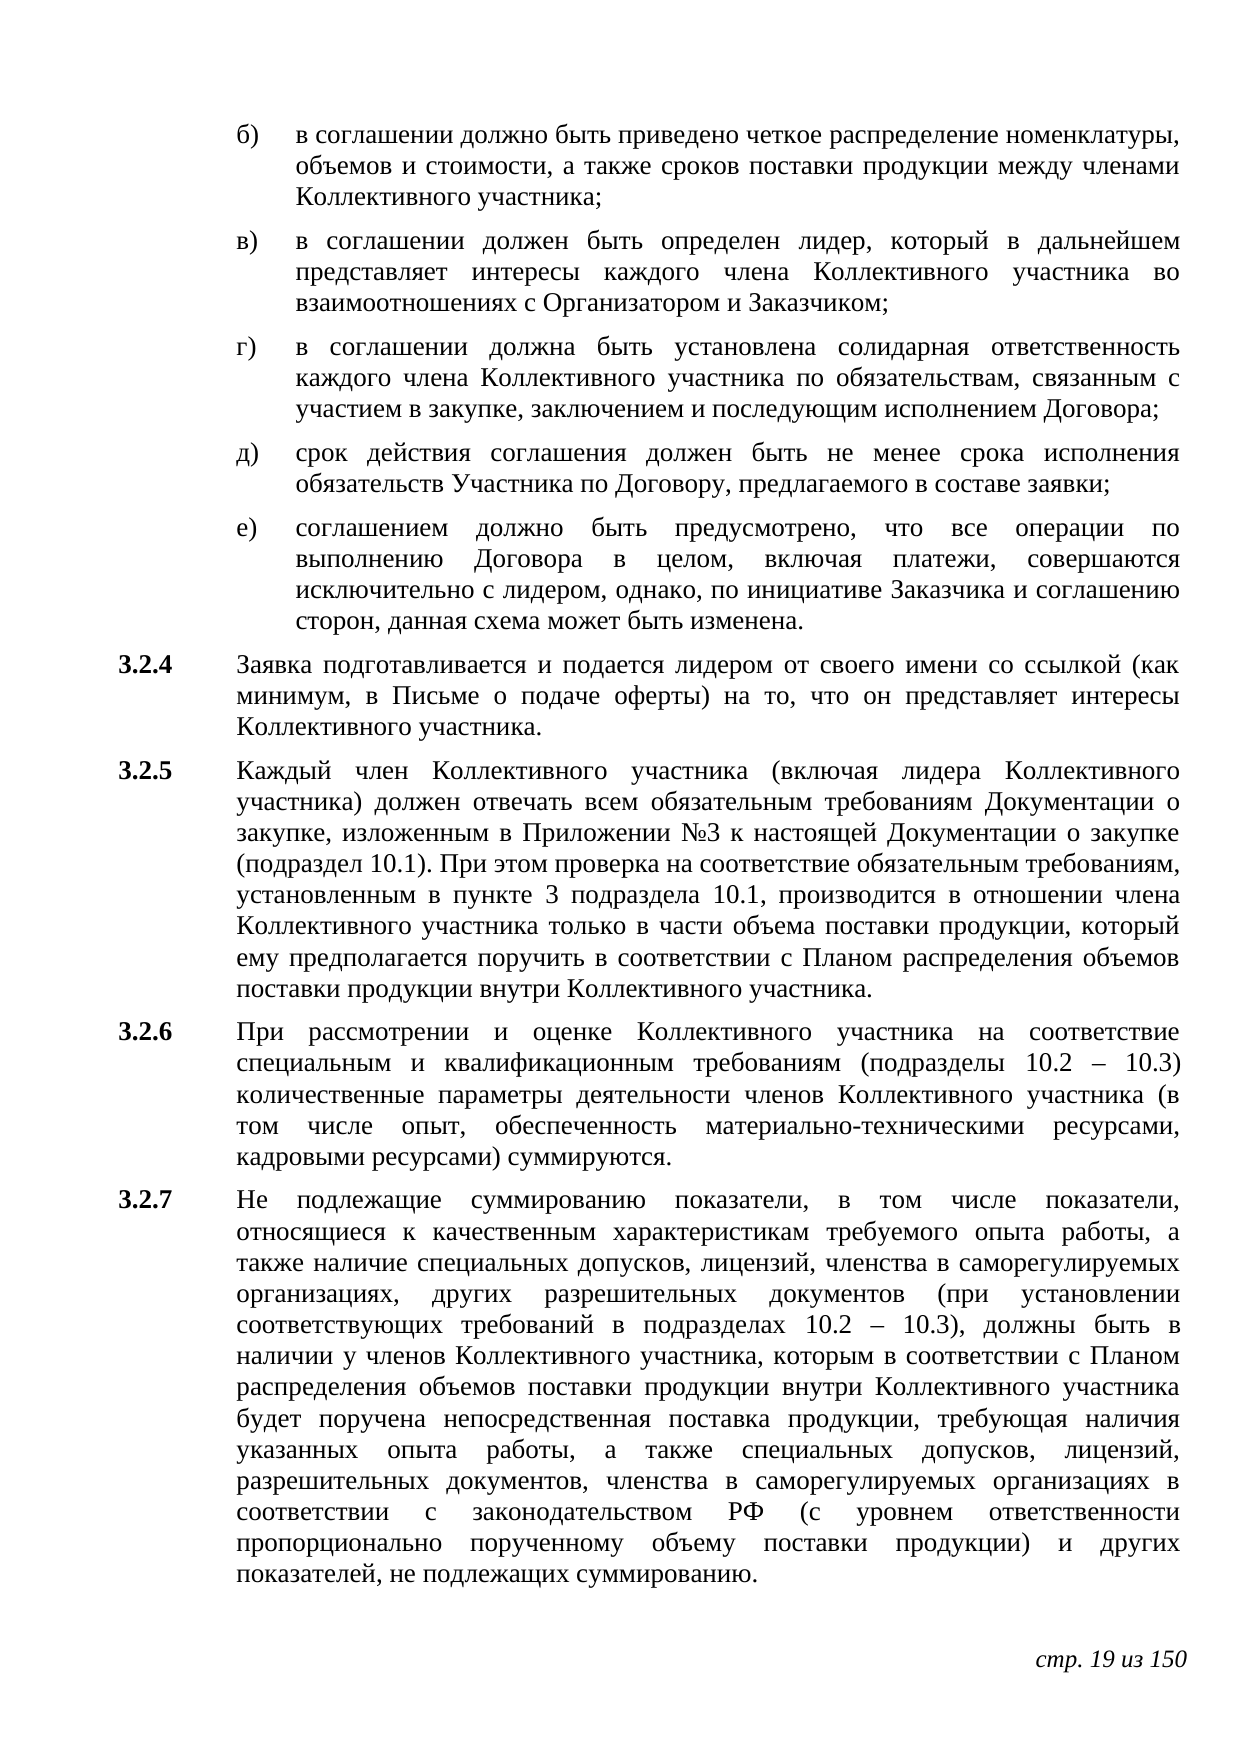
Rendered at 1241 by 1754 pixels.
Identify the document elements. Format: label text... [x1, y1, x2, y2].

text в соглашении должен быть определен лидер, который в дальнейшем представляет интересы каждого члена Коллективного участника во взаимоотношениях с Организатором и Заказчиком; [236, 224, 1181, 317]
text соглашением должно быть предусмотрено, что все операции по выполнению Договора в целом, включая платежи, совершаются исключительно с лидером, однако, по инициативе Заказчика и соглашению сторон, данная схема может быть изменена. [236, 511, 1181, 635]
text Заявка подготавливается и подается лидером от своего имени со ссылкой (как минимум, в Письме о подаче оферты) на то, что он представляет интересы Коллективного участника. [118, 648, 1181, 741]
text Каждый член Коллективного участника (включая лидера Коллективного участника) должен отвечать всем обязательным требованиям Документации о закупке, изложенным в Приложении №3 к настоящей Документации о закупке (подраздел 10.1). При этом проверка на соответствие обязательным требованиям, установленным в пункте 3 подраздела 10.1, производится в отношении члена Коллективного участника только в части объема поставки продукции, который ему предполагается поручить в соответствии с Планом распределения объемов поставки продукции внутри Коллективного участника. [118, 754, 1181, 1003]
text в соглашении должна быть установлена солидарная ответственность каждого члена Коллективного участника по обязательствам, связанным с участием в закупке, заключением и последующим исполнением Договора; [236, 330, 1181, 423]
text срок действия соглашения должен быть не менее срока исполнения обязательств Участника по Договору, предлагаемого в составе заявки; [236, 436, 1181, 498]
text в соглашении должно быть приведено четкое распределение номенклатуры, объемов и стоимости, а также сроков поставки продукции между членами Коллективного участника; [236, 118, 1181, 212]
text Не подлежащие суммированию показатели, в том числе показатели, относящиеся к качественным характеристикам требуемого опыта работы, а также наличие специальных допусков, лицензий, членства в саморегулируемых организациях, других разрешительных документов (при установлении соответствующих требований в подразделах 10.2 – 10.3), должны быть в наличии у членов Коллективного участника, которым в соответствии с Планом распределения объемов поставки продукции внутри Коллективного участника будет поручена непосредственная поставка продукции, требующая наличия указанных опыта работы, а также специальных допусков, лицензий, разрешительных документов, членства в саморегулируемых организациях в соответствии с законодательством РФ (с уровнем ответственности пропорционально порученному объему поставки продукции) и других показателей, не подлежащих суммированию. [118, 1184, 1181, 1588]
text При рассмотрении и оценке Коллективного участника на соответствие специальным и квалификационным требованиям (подразделы 10.2 – 10.3) количественные параметры деятельности членов Коллективного участника (в том числе опыт, обеспеченность материально-техническими ресурсами, кадровыми ресурсами) суммируются. [118, 1015, 1181, 1171]
